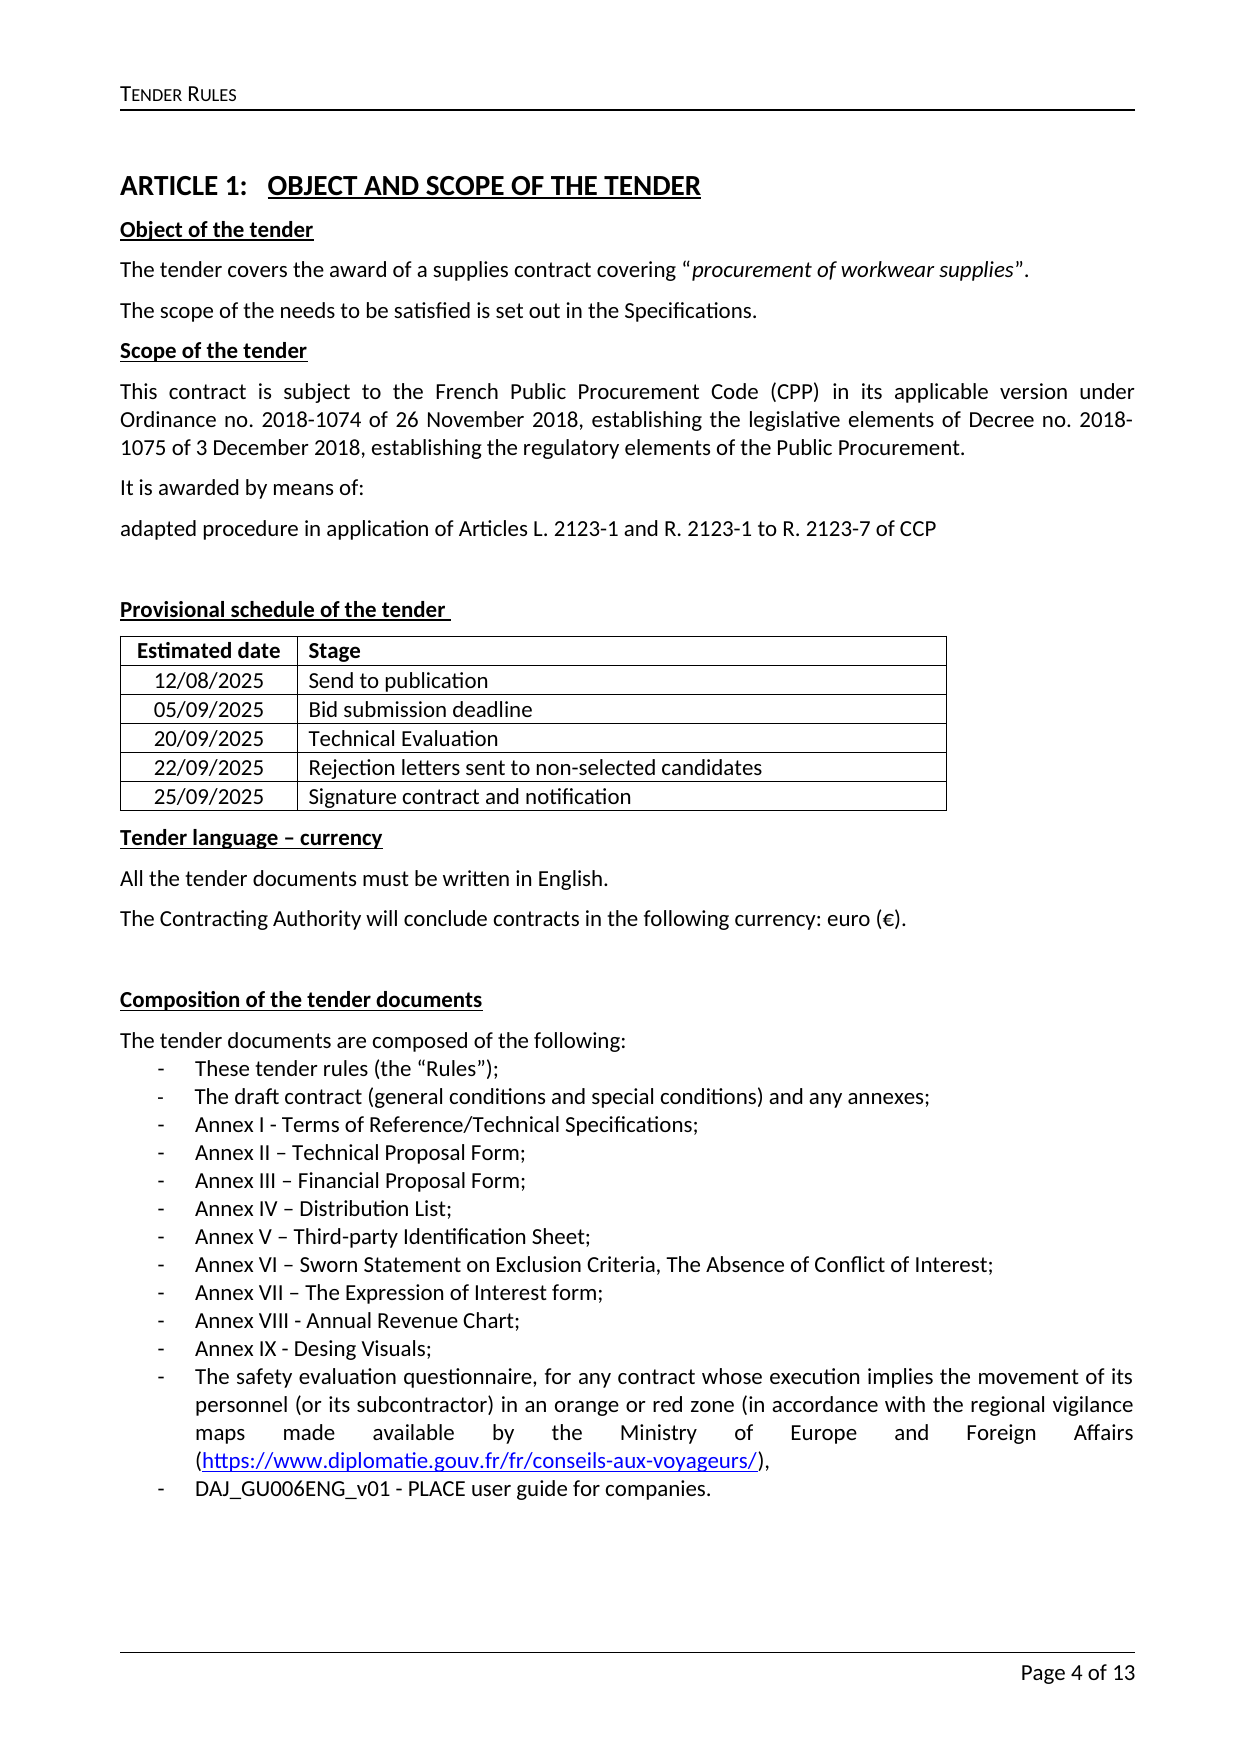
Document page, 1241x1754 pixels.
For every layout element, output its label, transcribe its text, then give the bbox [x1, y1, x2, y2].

table_cell 25/09/2025 [121, 782, 297, 810]
list Annex II – Technical Proposal Form; [157, 1138, 1135, 1166]
table_header Stage [298, 637, 946, 665]
list Annex VII – The Expression of Interest form; [157, 1278, 1135, 1306]
table_cell 12/08/2025 [121, 666, 297, 694]
subtitle Tender language – currency [120, 823, 1135, 852]
list Annex IX - Desing Visuals; [157, 1334, 1135, 1362]
list Object and scope of the tender [120, 167, 1135, 202]
list Annex III – Financial Proposal Form; [157, 1166, 1135, 1194]
text The tender documents are composed of the following: [120, 1026, 1135, 1054]
table_cell 20/09/2025 [121, 724, 297, 752]
text It is awarded by means of: [120, 473, 1135, 502]
table_cell 05/09/2025 [121, 695, 297, 723]
table_cell Signature contract and notification [298, 782, 946, 810]
list These tender rules (the “Rules”); [157, 1054, 1135, 1082]
text This contract is subject to the French Public Procurement Code (CPP) in its applicable version under Ordinance no. 2018-1074 of 26 November 2018, establishing the legislative elements of Decree no. 2018-1075 of 3 December 2018, establishing the regulatory elements of the Public Procurement. [120, 377, 1135, 461]
table_cell Bid submission deadline [298, 695, 946, 723]
list Annex VIII - Annual Revenue Chart; [157, 1306, 1135, 1334]
list Annex V – Third-party Identification Sheet; [157, 1222, 1135, 1250]
subtitle Provisional schedule of the tender [120, 595, 1135, 623]
list DAJ_GU006ENG_v01 - PLACE user guide for companies. [157, 1474, 1135, 1502]
subtitle Composition of the tender documents [120, 986, 1135, 1014]
text adapted procedure in application of Articles L. 2123-1 and R. 2123-1 to R. 2123-7 of CCP [120, 514, 1135, 542]
subtitle Scope of the tender [120, 336, 1135, 364]
subtitle Object of the tender [120, 215, 1135, 243]
text All the tender documents must be written in English. [120, 864, 1135, 892]
table_cell 22/09/2025 [121, 753, 297, 781]
list Annex VI – Sworn Statement on Exclusion Criteria, The Absence of Conflict of Interest; [157, 1250, 1135, 1278]
list The safety evaluation questionnaire, for any contract whose execution implies the movement of its personnel (or its subcontractor) in an orange or red zone (in accordance with the regional vigilance maps made available by the Ministry of Europe and Foreign Affairs (https://www.diplomatie.gouv.fr/fr/conseils-aux-voyageurs/), [157, 1362, 1135, 1474]
text The scope of the needs to be satisfied is set out in the Specifications. [120, 296, 1135, 324]
table_cell Technical Evaluation [298, 724, 946, 752]
table_cell Send to publication [298, 666, 946, 694]
text The tender covers the award of a supplies contract covering “procurement of workwear supplies”. [120, 255, 1135, 283]
table_cell Rejection letters sent to non-selected candidates [298, 753, 946, 781]
list The draft contract (general conditions and special conditions) and any annexes; [157, 1082, 1135, 1110]
list Annex I - Terms of Reference/Technical Specifications; [157, 1110, 1135, 1138]
text The Contracting Authority will conclude contracts in the following currency: euro (€). [120, 904, 1135, 933]
list Annex IV – Distribution List; [157, 1194, 1135, 1222]
table_header Estimated date [121, 637, 297, 665]
